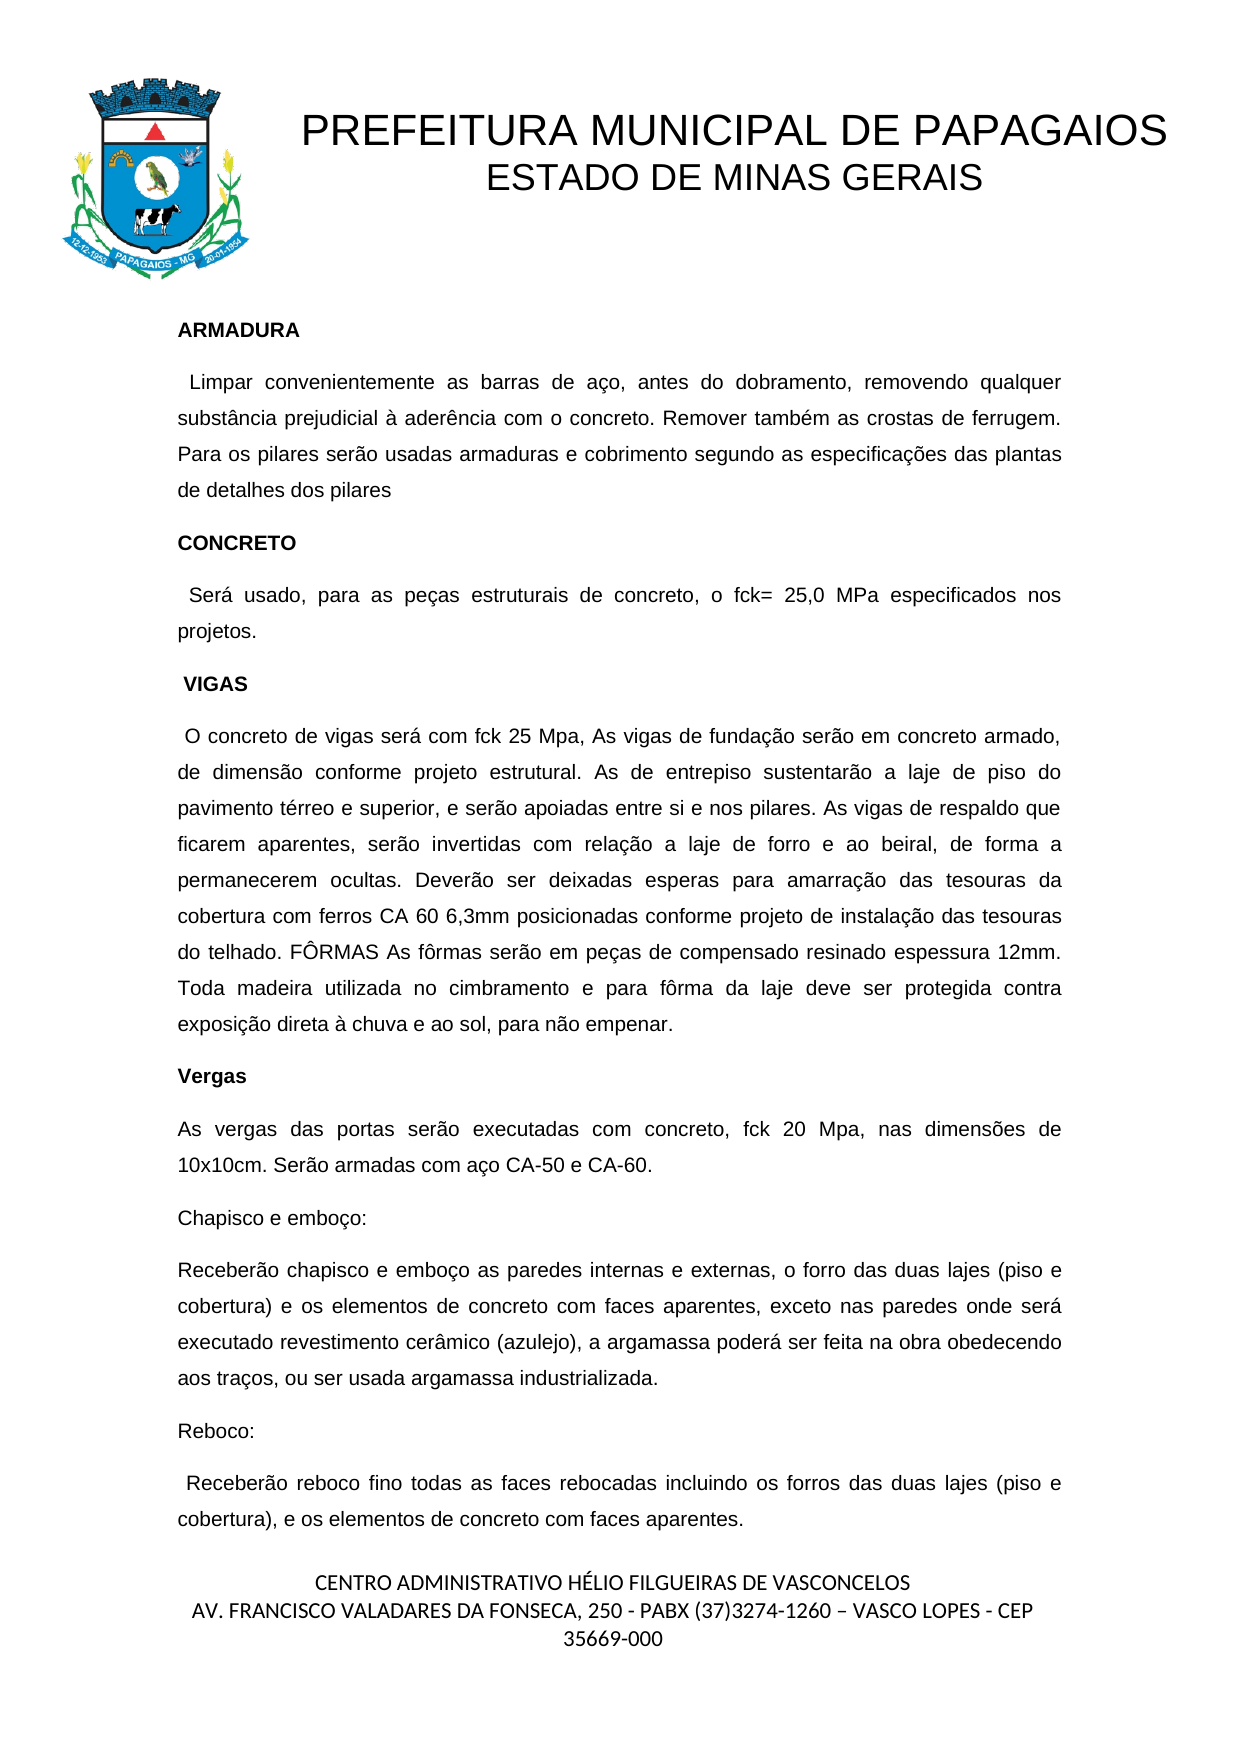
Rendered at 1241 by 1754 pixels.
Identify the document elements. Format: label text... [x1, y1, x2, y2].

text ARMADURA [177, 317, 1063, 341]
text Chapisco e emboço: [177, 1206, 1063, 1229]
text O concreto de vigas será com fck 25 Mpa, As vigas de fundação serão em concreto armado, de dimensão conforme projeto estrutural. As de entrepiso sustentarão a laje de piso do pavimento térreo e superior, e serão apoiadas entre si e nos pilares. As vigas de respaldo que ficarem aparentes, serão invertidas com relação a laje de forro e ao beiral, de forma a permanecerem ocultas. Deverão ser deixadas esperas para amarração das tesouras da cobertura com ferros CA 60 6,3mm posicionadas conforme projeto de instalação das tesouras do telhado. FÔRMAS As fôrmas serão em peças de compensado resinado espessura 12mm. Toda madeira utilizada no cimbramento e para fôrma da laje deve ser protegida contra exposição direta à chuva e ao sol, para não empenar. [177, 724, 1063, 1036]
text As vergas das portas serão executadas com concreto, fck 20 Mpa, nas dimensões de 10x10cm. Serão armadas com aço CA-50 e CA-60. [177, 1117, 1063, 1177]
text VIGAS [177, 672, 1063, 696]
text Limpar convenientemente as barras de aço, antes do dobramento, removendo qualquer substância prejudicial à aderência com o concreto. Remover também as crostas de ferrugem. Para os pilares serão usadas armaduras e cobrimento segundo as especificações das plantas de detalhes dos pilares [177, 370, 1063, 502]
text Reboco: [177, 1418, 1063, 1442]
text Receberão chapisco e emboço as paredes internas e externas, o forro das duas lajes (piso e cobertura) e os elementos de concreto com faces aparentes, exceto nas paredes onde será executado revestimento cerâmico (azulejo), a argamassa poderá ser feita na obra obedecendo aos traços, ou ser usada argamassa industrializada. [177, 1258, 1063, 1390]
text Será usado, para as peças estruturais de concreto, o fck= 25,0 MPa especificados nos projetos. [177, 583, 1063, 643]
picture [61, 73, 251, 281]
text Receberão reboco fino todas as faces rebocadas incluindo os forros das duas lajes (piso e cobertura), e os elementos de concreto com faces aparentes. [177, 1471, 1063, 1531]
text CONCRETO [177, 531, 1063, 554]
text Vergas [177, 1064, 1063, 1088]
